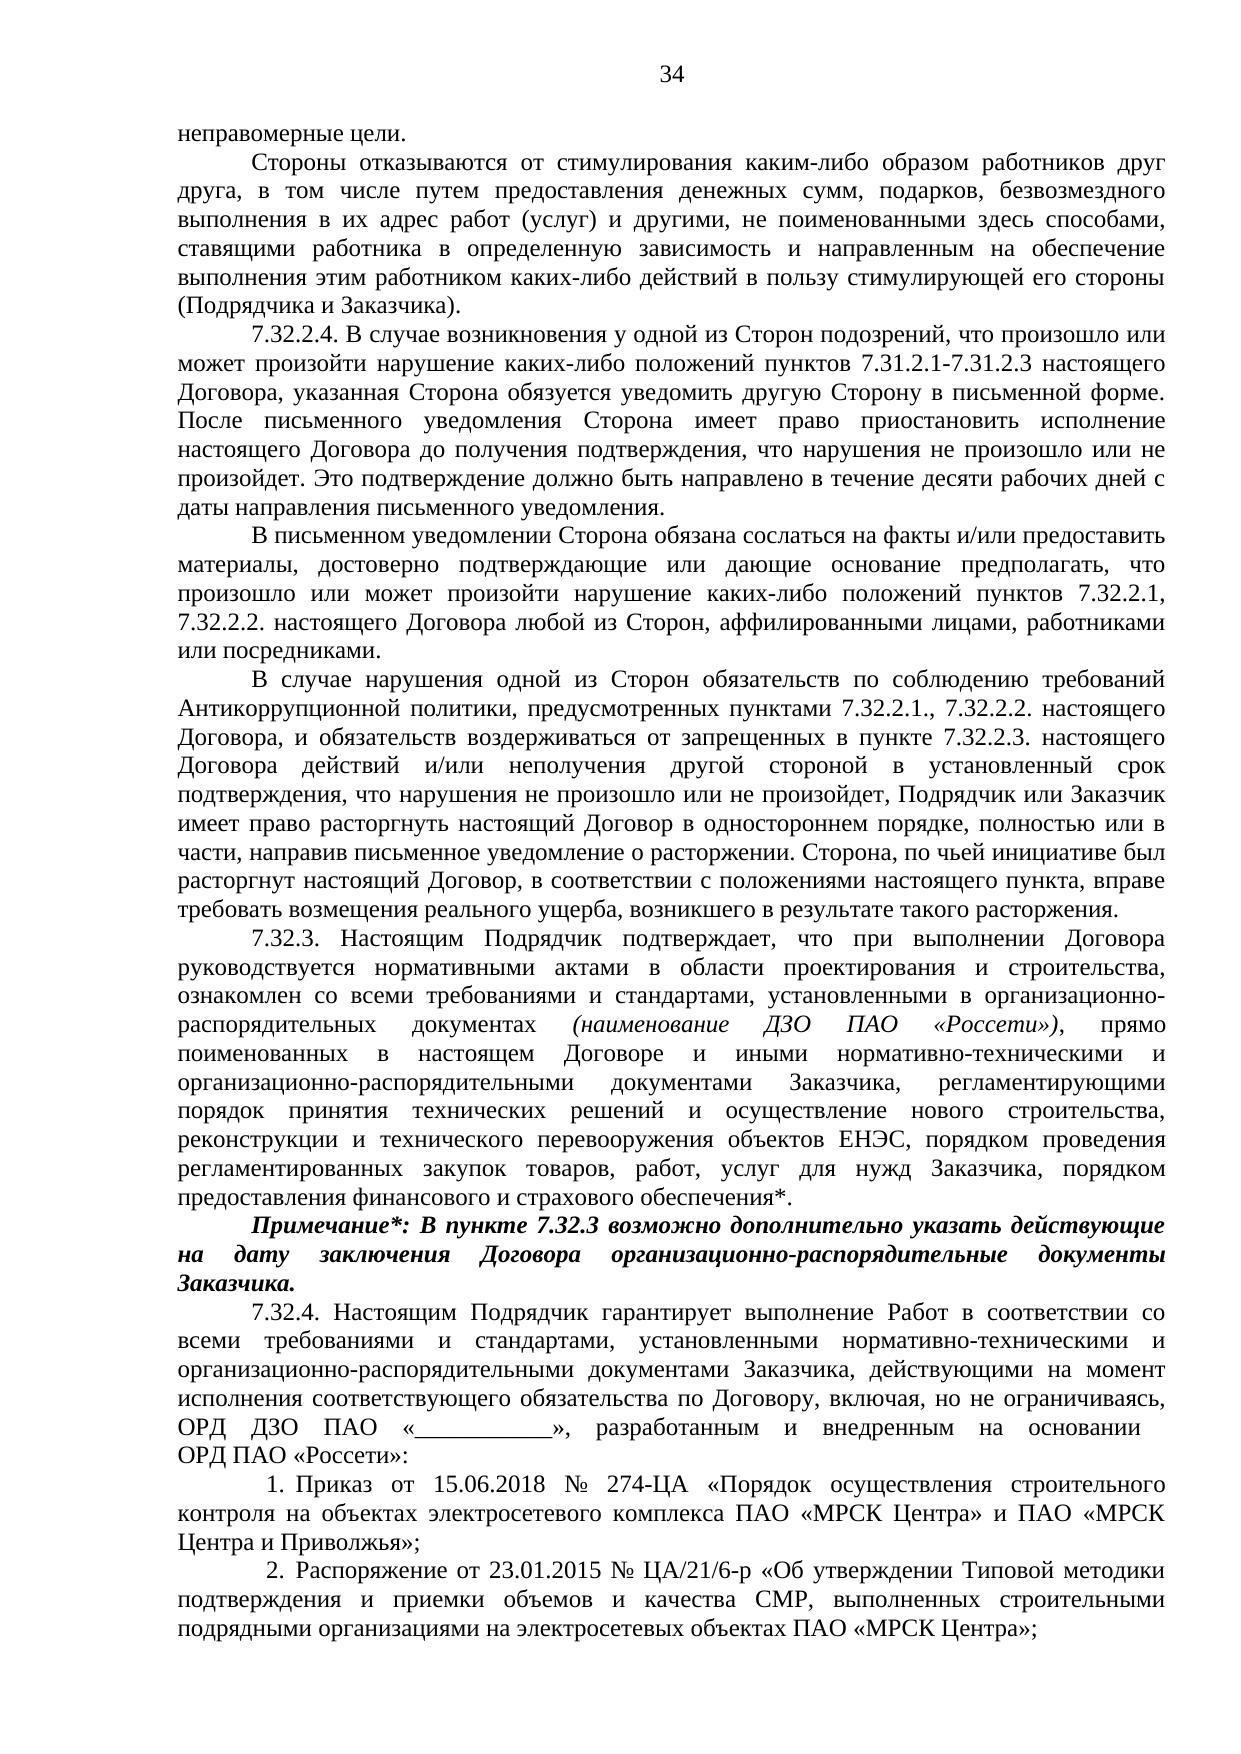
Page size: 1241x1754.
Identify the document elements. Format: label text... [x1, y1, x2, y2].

text В случае нарушения одной из Сторон обязательств по соблюдению требований Антикоррупционной политики, предусмотренных пунктами 7.32.2.1., 7.32.2.2. настоящего Договора, и обязательств воздерживаться от запрещенных в пункте 7.32.2.3. настоящего Договора действий и/или неполучения другой стороной в установленный срок подтверждения, что нарушения не произошло или не произойдет, Подрядчик или Заказчик имеет право расторгнуть настоящий Договор в одностороннем порядке, полностью или в части, направив письменное уведомление о расторжении. Сторона, по чьей инициативе был расторгнут настоящий Договор, в соответствии с положениями настоящего пункта, вправе требовать возмещения реального ущерба, возникшего в результате такого расторжения. [177, 664, 1166, 923]
list Распоряжение от 23.01.2015 № ЦА/21/6-р «Об утверждении Типовой методики подтверждения и приемки объемов и качества СМР, выполненных строительными подрядными организациями на электросетевых объектах ПАО «МРСК Центра»; [177, 1556, 1166, 1642]
text 7.32.2.4. В случае возникновения у одной из Сторон подозрений, что произошло или может произойти нарушение каких-либо положений пунктов 7.31.2.1-7.31.2.3 настоящего Договора, указанная Сторона обязуется уведомить другую Сторону в письменной форме. После письменного уведомления Сторона имеет право приостановить исполнение настоящего Договора до получения подтверждения, что нарушения не произошло или не произойдет. Это подтверждение должно быть направлено в течение десяти рабочих дней с даты направления письменного уведомления. [177, 319, 1166, 521]
text 7.32.4. Настоящим Подрядчик гарантирует выполнение Работ в соответствии со всеми требованиями и стандартами, установленными нормативно-техническими и организационно-распорядительными документами Заказчика, действующими на момент исполнения соответствующего обязательства по Договору, включая, но не ограничиваясь, ОРД ДЗО ПАО «___________», разработанным и внедренным на основании ОРД ПАО «Россети»: [177, 1297, 1166, 1469]
text В письменном уведомлении Сторона обязана сослаться на факты и/или предоставить материалы, достоверно подтверждающие или дающие основание предполагать, что произошло или может произойти нарушение каких-либо положений пунктов 7.32.2.1, 7.32.2.2. настоящего Договора любой из Сторон, аффилированными лицами, работниками или посредниками. [177, 521, 1166, 664]
text Примечание*: В пункте 7.32.3 возможно дополнительно указать действующие на дату заключения Договора организационно-распорядительные документы Заказчика. [177, 1211, 1166, 1297]
text 7.32.3. Настоящим Подрядчик подтверждает, что при выполнении Договора руководствуется нормативными актами в области проектирования и строительства, ознакомлен со всеми требованиями и стандартами, установленными в организационно-распорядительных документах (наименование ДЗО ПАО «Россети»), прямо поименованных в настоящем Договоре и иными нормативно-техническими и организационно-распорядительными документами Заказчика, регламентирующими порядок принятия технических решений и осуществление нового строительства, реконструкции и технического перевооружения объектов ЕНЭС, порядком проведения регламентированных закупок товаров, работ, услуг для нужд Заказчика, порядком предоставления финансового и страхового обеспечения*. [177, 923, 1166, 1211]
text Стороны отказываются от стимулирования каким-либо образом работников друг друга, в том числе путем предоставления денежных сумм, подарков, безвозмездного выполнения в их адрес работ (услуг) и другими, не поименованными здесь способами, ставящими работника в определенную зависимость и направленным на обеспечение выполнения этим работником каких-либо действий в пользу стимулирующей его стороны (Подрядчика и Заказчика). [177, 147, 1166, 319]
list Приказ от 15.06.2018 № 274-ЦА «Порядок осуществления строительного контроля на объектах электросетевого комплекса ПАО «МРСК Центра» и ПАО «МРСК Центра и Приволжья»; [177, 1469, 1166, 1556]
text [177, 118, 1166, 147]
